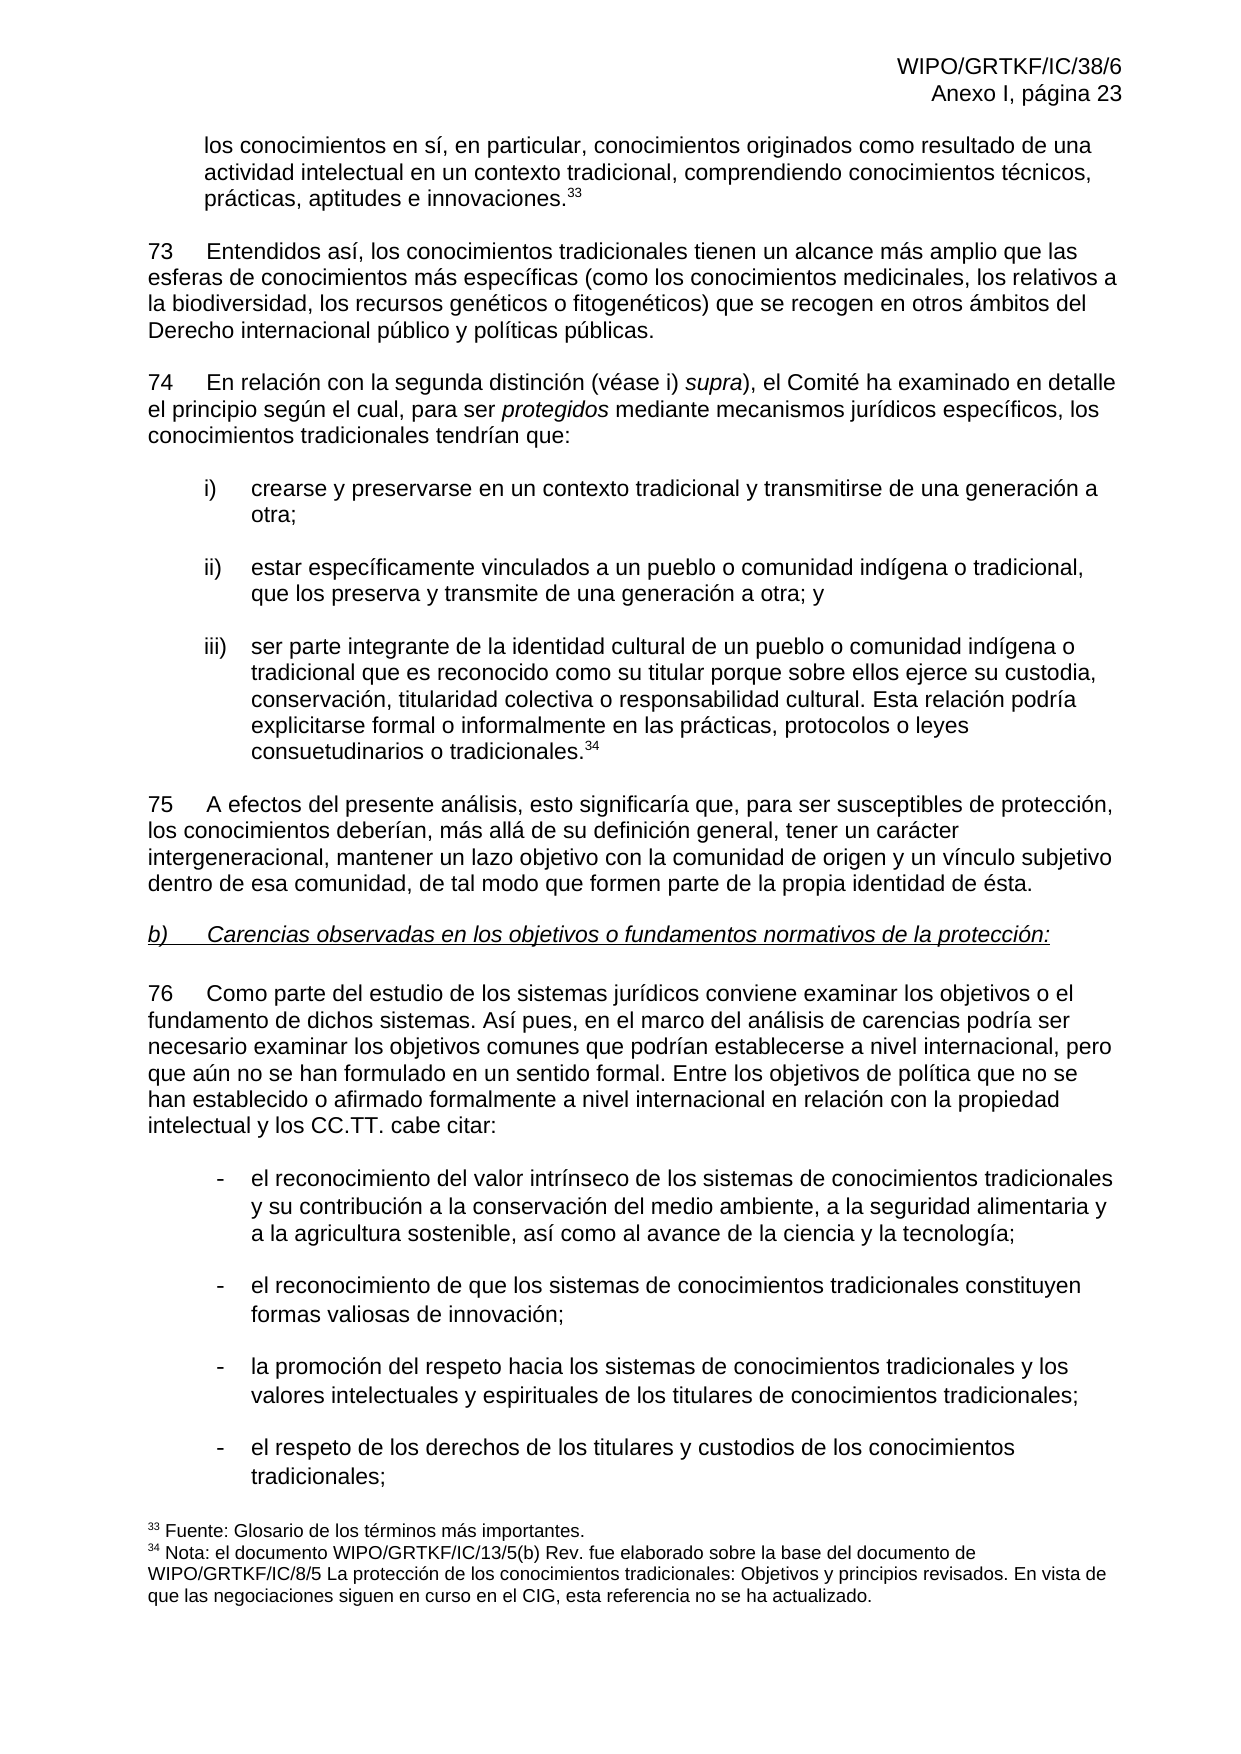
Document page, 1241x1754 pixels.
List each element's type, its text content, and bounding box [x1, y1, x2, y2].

text ii) estar específicamente vinculados a un pueblo o comunidad indígena o tradicional, que los preserva y transmite de una generación a otra; y [204, 554, 1122, 607]
text Entendidos así, los conocimientos tradicionales tienen un alcance más amplio que las esferas de conocimientos más específicas (como los conocimientos medicinales, los relativos a la biodiversidad, los recursos genéticos o fitogenéticos) que se recogen en otros ámbitos del Derecho internacional público y políticas públicas. [148, 238, 1122, 343]
list el reconocimiento de que los sistemas de conocimientos tradicionales constituyen formas valiosas de innovación; [213, 1272, 1122, 1327]
text los conocimientos en sí, en particular, conocimientos originados como resultado de una actividad intelectual en un contexto tradicional, comprendiendo conocimientos técnicos, prácticas, aptitudes e innovaciones. [204, 132, 1122, 211]
text Como parte del estudio de los sistemas jurídicos conviene examinar los objetivos o el fundamento de dichos sistemas. Así pues, en el marco del análisis de carencias podría ser necesario examinar los objetivos comunes que podrían establecerse a nivel internacional, pero que aún no se han formulado en un sentido formal. Entre los objetivos de política que no se han establecido o afirmado formalmente a nivel internacional en relación con la propiedad intelectual y los CC.TT. cabe citar: [148, 980, 1122, 1138]
subtitle b) Carencias observadas en los objetivos o fundamentos normativos de la protección: [148, 921, 1122, 948]
text iii) ser parte integrante de la identidad cultural de un pueblo o comunidad indígena o tradicional que es reconocido como su titular porque sobre ellos ejerce su custodia, conservación, titularidad colectiva o responsabilidad cultural. Esta relación podría explicitarse formal o informalmente en las prácticas, protocolos o leyes consuetudinarios o tradicionales. [204, 633, 1122, 765]
text i) crearse y preservarse en un contexto tradicional y transmitirse de una generación a otra; [204, 475, 1122, 527]
text A efectos del presente análisis, esto significaría que, para ser susceptibles de protección, los conocimientos deberían, más allá de su definición general, tener un carácter intergeneracional, mantener un lazo objetivo con la comunidad de origen y un vínculo subjetivo dentro de esa comunidad, de tal modo que formen parte de la propia identidad de ésta. [148, 791, 1122, 896]
list el respeto de los derechos de los titulares y custodios de los conocimientos tradicionales; [213, 1434, 1122, 1489]
text En relación con la segunda distinción (véase i) supra), el Comité ha examinado en detalle el principio según el cual, para ser protegidos mediante mecanismos jurídicos específicos, los conocimientos tradicionales tendrían que: [148, 369, 1122, 448]
list el reconocimiento del valor intrínseco de los sistemas de conocimientos tradicionales y su contribución a la conservación del medio ambiente, a la seguridad alimentaria y a la agricultura sostenible, así como al avance de la ciencia y la tecnología; [213, 1165, 1122, 1246]
list la promoción del respeto hacia los sistemas de conocimientos tradicionales y los valores intelectuales y espirituales de los titulares de conocimientos tradicionales; [213, 1353, 1122, 1408]
